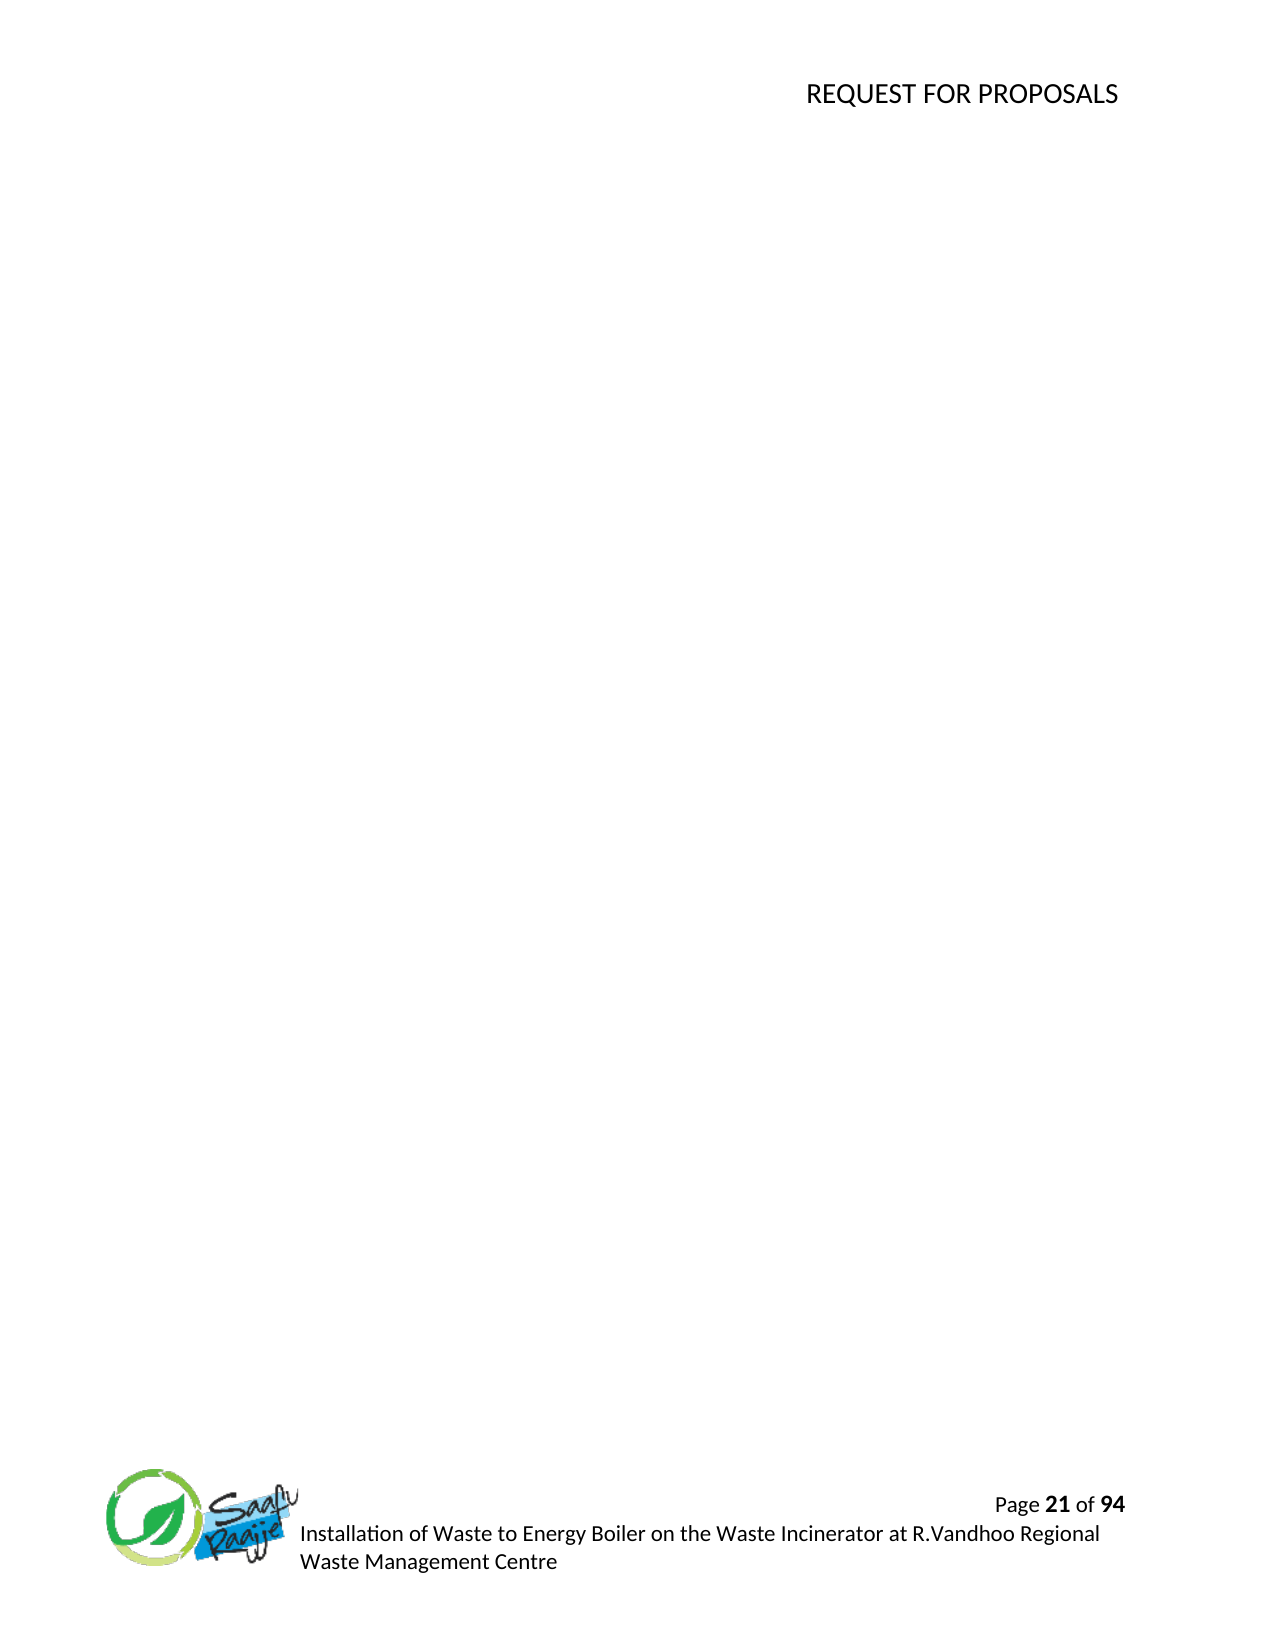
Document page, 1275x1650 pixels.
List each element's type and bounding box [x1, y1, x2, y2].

picture [106, 1469, 299, 1566]
